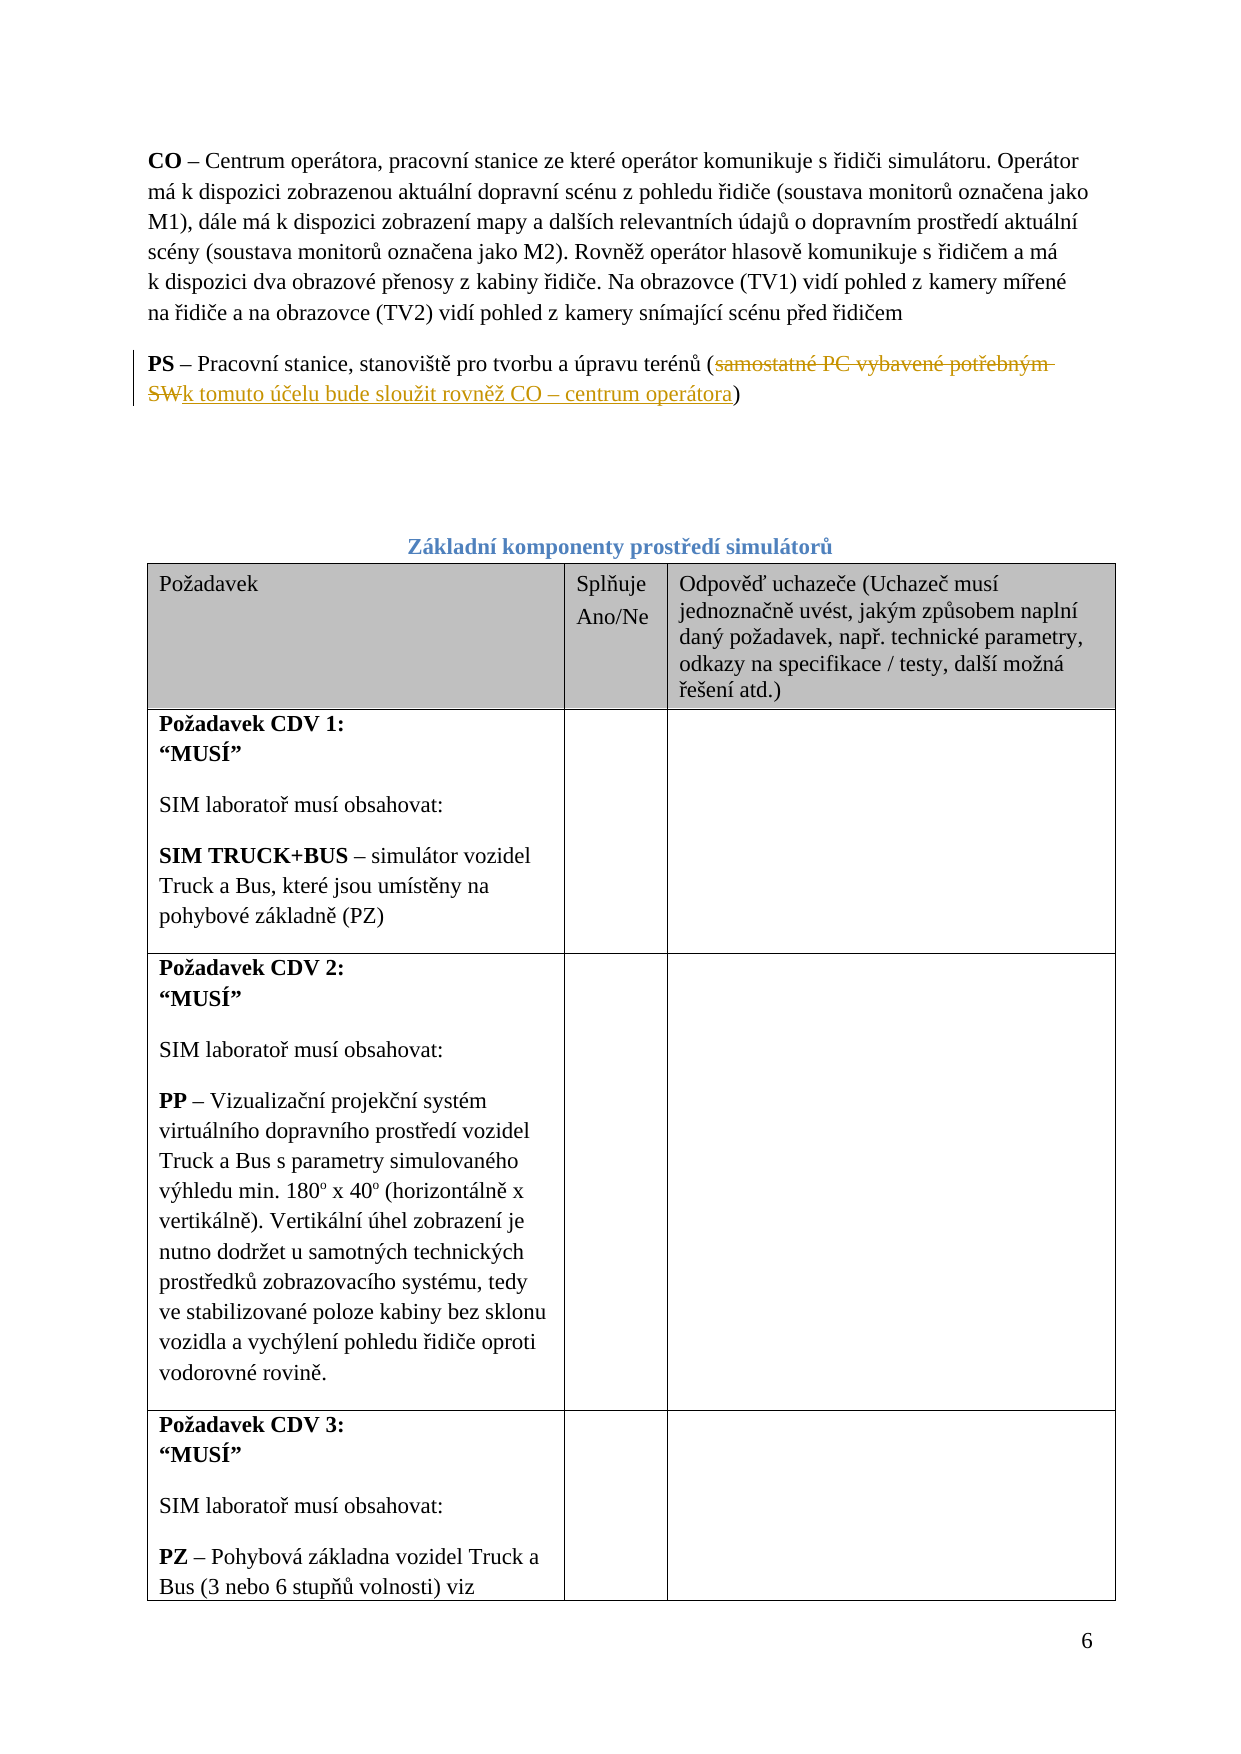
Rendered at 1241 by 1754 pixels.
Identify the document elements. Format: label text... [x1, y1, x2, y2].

table_cell Požadavek CDV 1: “MUSÍ” SIM laboratoř musí obsahovat: SIM TRUCK+BUS – simulátor vozidel Truck a Bus, které jsou umístěny na pohybové základně (PZ) [148, 710, 564, 953]
table_header Požadavek [148, 564, 564, 708]
table_header Splňuje Ano/Ne [565, 564, 667, 708]
table_cell [668, 1411, 1115, 1599]
table_cell [565, 954, 667, 1409]
table_cell [565, 1411, 667, 1599]
table_header Odpověď uchazeče (Uchazeč musí jednoznačně uvést, jakým způsobem naplní daný požadavek, např. technické parametry, odkazy na specifikace / testy, další možná řešení atd.) [668, 564, 1115, 708]
table_cell [668, 710, 1115, 953]
table_cell [668, 954, 1115, 1409]
table_cell Požadavek CDV 2: “MUSÍ” SIM laboratoř musí obsahovat: PP – Vizualizační projekční systém virtuálního dopravního prostředí vozidel Truck a Bus s parametry simulovaného výhledu min. 180o x 40o (horizontálně x vertikálně). Vertikální úhel zobrazení je nutno dodržet u samotných technických prostředků zobrazovacího systému, tedy ve stabilizované poloze kabiny bez sklonu vozidla a vychýlení pohledu řidiče oproti vodorovné rovině. [148, 954, 564, 1409]
text CO – Centrum operátora, pracovní stanice ze které operátor komunikuje s řidiči simulátoru. Operátor má k dispozici zobrazenou aktuální dopravní scénu z pohledu řidiče (soustava monitorů označena jako M1), dále má k dispozici zobrazení mapy a dalších relevantních údajů o dopravním prostředí aktuální scény (soustava monitorů označena jako M2). Rovněž operátor hlasově komunikuje s řidičem a má k dispozici dva obrazové přenosy z kabiny řidiče. Na obrazovce (TV1) vidí pohled z kamery mířené na řidiče a na obrazovce (TV2) vidí pohled z kamery snímající scénu před řidičem [148, 148, 1093, 325]
text PS – Pracovní stanice, stanoviště pro tvorbu a úpravu terénů () [148, 350, 1093, 406]
table_cell [565, 710, 667, 953]
subtitle Základní komponenty prostředí simulátorů [148, 533, 1093, 559]
